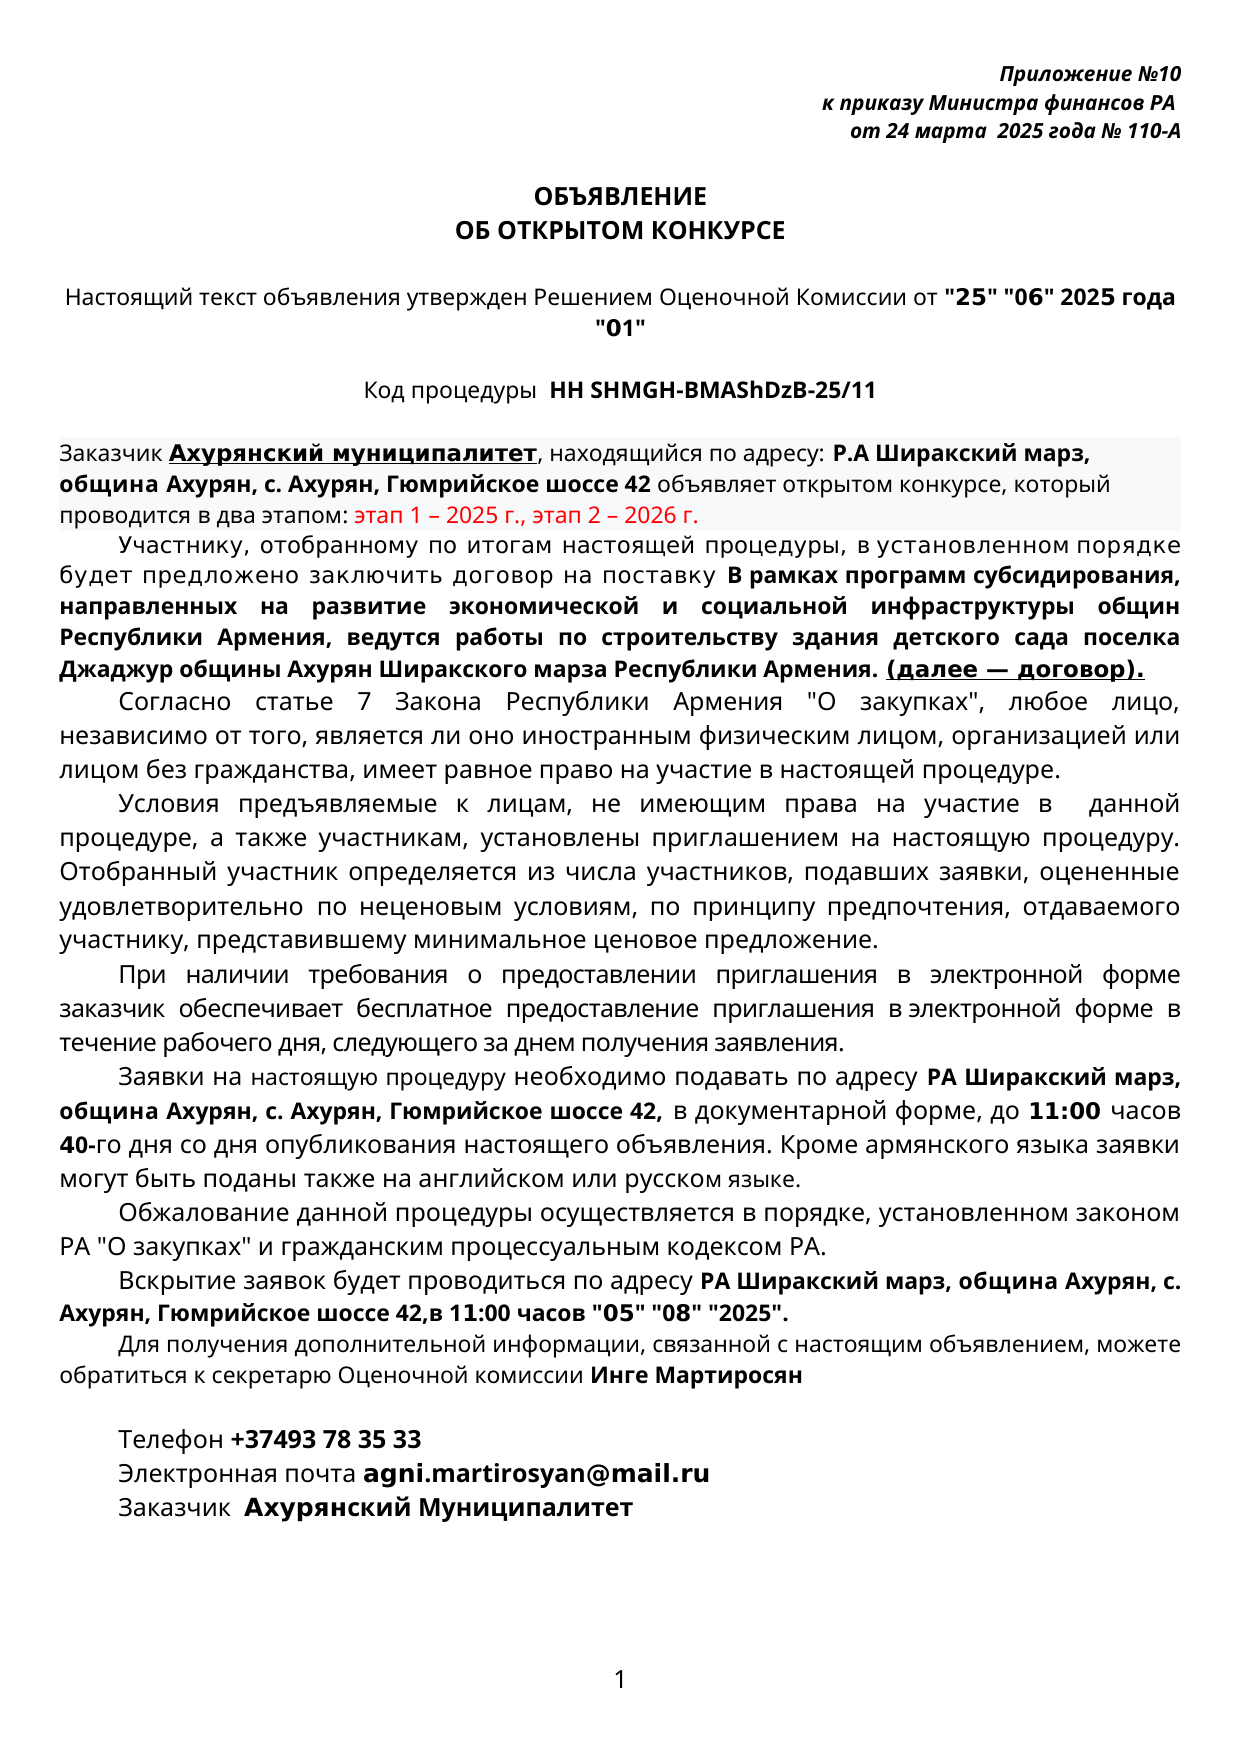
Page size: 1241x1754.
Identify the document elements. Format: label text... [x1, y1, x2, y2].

text Условия предъявляемые к лицам, не имеющим права на участие в данной процедуре, а также участникам, установлены приглашением на настоящую процедуру. Отобранный участник определяется из числа участников, подавших заявки, оцененные удовлетворительно по неценовым условиям, по принципу предпочтения, отдаваемого участнику, представившему минимальное ценовое предложение. [59, 786, 1181, 956]
text Согласно статье 7 Закона Республики Армения "О закупках", любое лицо, независимо от того, является ли оно иностранным физическим лицом, организацией или лицом без гражданства, имеет равное право на участие в настоящей процедуре. [59, 684, 1181, 786]
text При наличии требования о предоставлении приглашения в электронной форме заказчик обеспечивает бесплатное предоставление приглашения в электронной форме в течение рабочего дня, следующего за днем получения заявления. [59, 956, 1181, 1058]
text Обжалование данной процедуры осуществляется в порядке, установленном законом РА "О закупках" и гражданским процессуальным кодексом РА. [59, 1195, 1181, 1263]
text Вскрытие заявок будет проводиться по адресу РА Ширакский марз, община Ахурян, с. Ахурян, Гюмрийское шоссе 42,в 11:00 часов "05" "08" "2025". [59, 1263, 1181, 1328]
text Приложение №10 [59, 59, 1181, 88]
text Участнику, отобранному по итогам настоящей процедуры, в установленном порядке будет предложено заключить договор на поставку В рамках программ субсидирования, направленных на развитие экономической и социальной инфраструктуры общин Республики Армения, ведутся работы по строительству здания детского сада поселка Джаджур общины Ахурян Ширакского марза Республики Армения. (далее — договор). [59, 531, 1181, 684]
text ОБ ОТКРЫТОМ КОНКУРСЕ [59, 213, 1181, 247]
text Для получения дополнительной информации, связанной с настоящим объявлением, можете обратиться к секретарю Оценочной комиссии Инге Мартиросян [59, 1328, 1181, 1391]
text Настоящий текст объявления утвержден Решением Оценочной Комиссии от "25" "06" 2025 года "01" [59, 281, 1181, 343]
text Электронная почта agni.martirosyan@mail.ru [59, 1456, 1181, 1490]
text Заказчик Ахурянский муниципалитет, находящийся по адресу: Р.А Ширакский марз, община Ахурян, с. Ахурян, Гюмрийское шоссе 42 объявляет открытом конкурсе, который проводится в два этапом: этап 1 – 2025 г., этап 2 – 2026 г. [59, 437, 1181, 531]
text к приказу Министра финансов РА от 24 марта 2025 года № 110-A [59, 88, 1181, 144]
text Заявки на настоящую процедуру необходимо подавать по адресу РА Ширакский марз, община Ахурян, с. Ахурян, Гюмрийское шоссе 42, в документарной форме, до 11:00 часов 40-го дня со дня опубликования настоящего объявления. Кроме армянского языка заявки могут быть поданы также на английском или русском языке. [59, 1058, 1181, 1195]
text ОБЪЯВЛЕНИЕ [59, 178, 1181, 213]
text Телефон +37493 78 35 33 [59, 1422, 1181, 1456]
text Заказчик Ахурянский Муниципалитет [59, 1490, 1181, 1524]
text Код процедуры HH SHMGH-BMAShDzB-25/11 [59, 374, 1181, 406]
